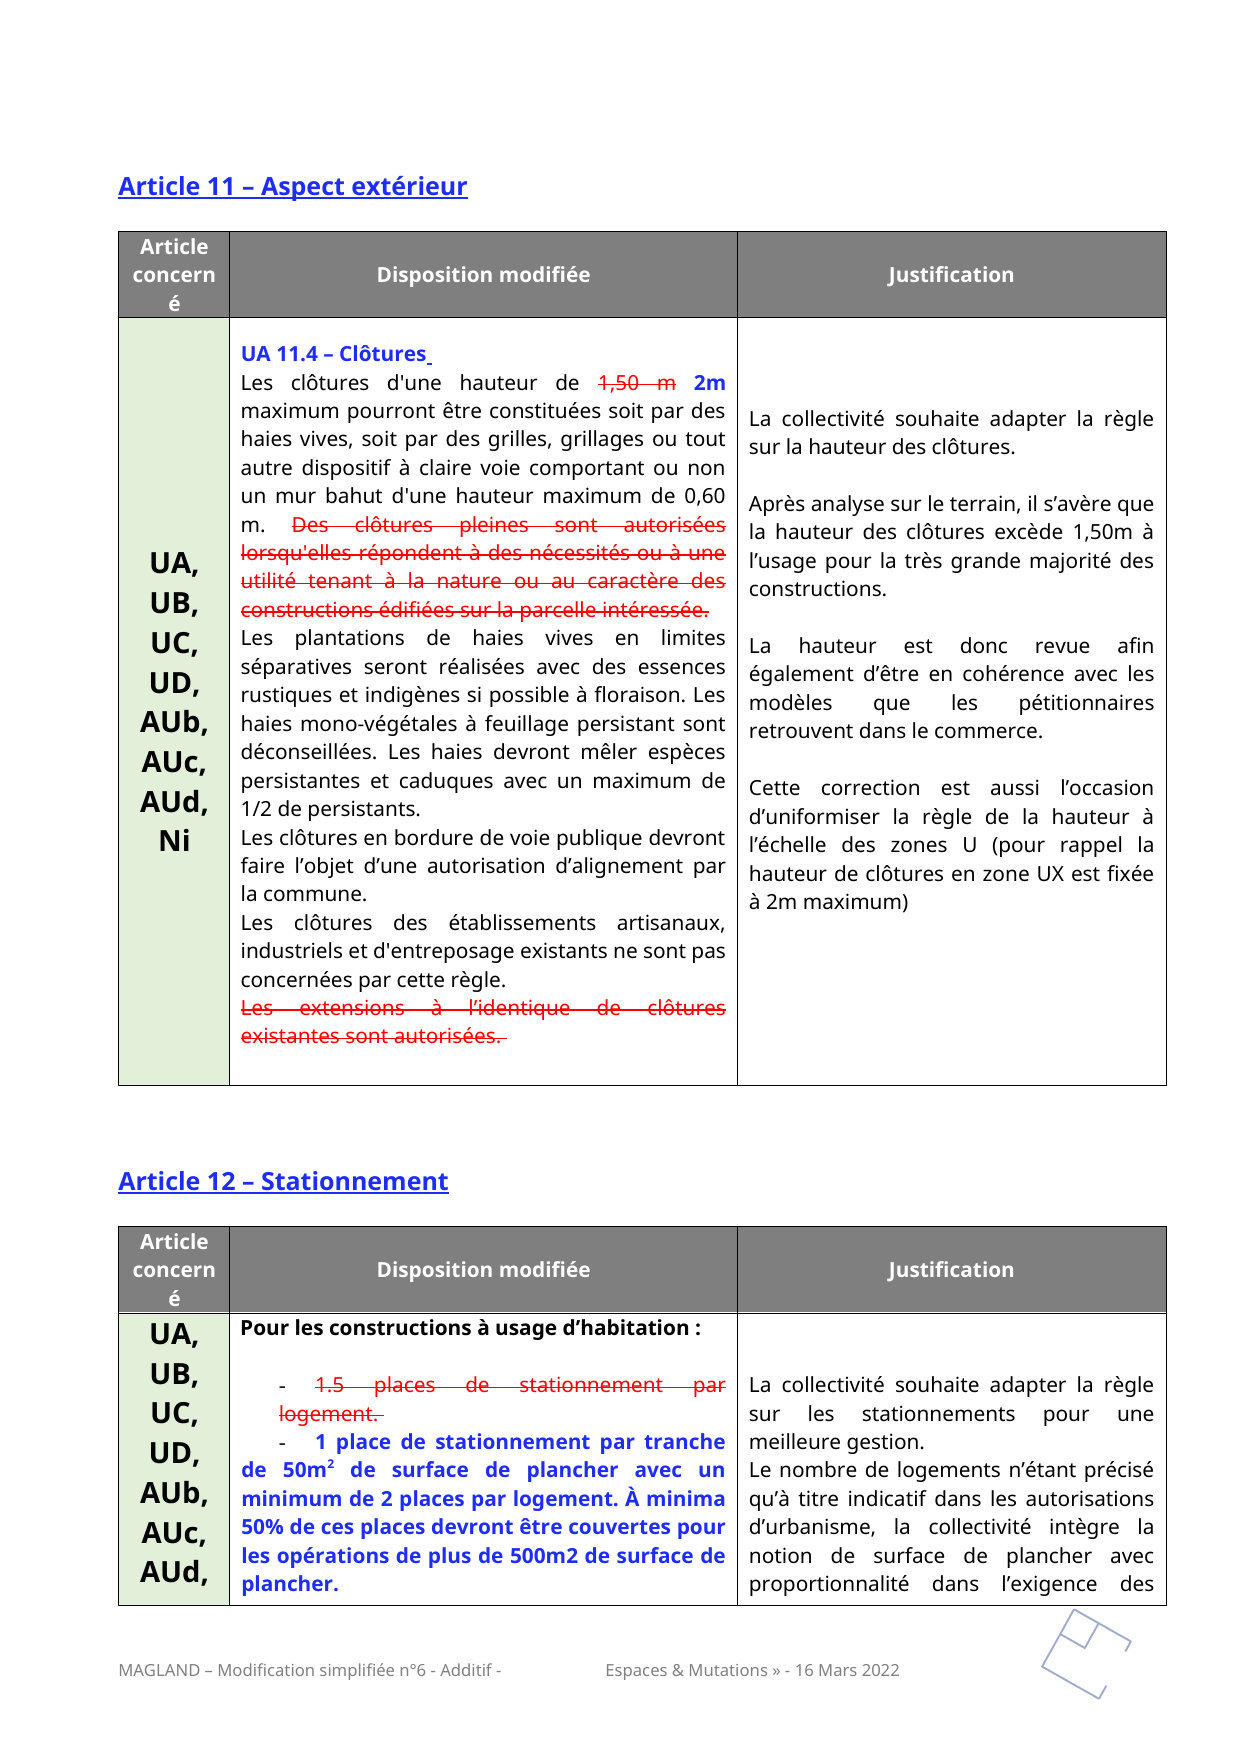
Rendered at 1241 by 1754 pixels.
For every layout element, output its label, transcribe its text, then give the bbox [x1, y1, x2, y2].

table_cell La collectivité souhaite adapter la règle sur la hauteur des clôtures. Après analyse sur le terrain, il s’avère que la hauteur des clôtures excède 1,50m à l’usage pour la très grande majorité des constructions. La hauteur est donc revue afin également d’être en cohérence avec les modèles que les pétitionnaires retrouvent dans le commerce. Cette correction est aussi l’occasion d’uniformiser la règle de la hauteur à l’échelle des zones U (pour rappel la hauteur de clôtures en zone UX est fixée à 2m maximum) [738, 318, 1166, 1085]
table_header Justification [738, 1227, 1166, 1312]
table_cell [119, 1314, 229, 1605]
table_cell UA 11.4 – Clôtures Les clôtures d'une hauteur de 1,50 m 2m maximum pourront être constituées soit par des haies vives, soit par des grilles, grillages ou tout autre dispositif à claire voie comportant ou non un mur bahut d'une hauteur maximum de 0,60 m. Des clôtures pleines sont autorisées lorsqu'elles répondent à des nécessités ou à une utilité tenant à la nature ou au caractère des constructions édifiées sur la parcelle intéressée. Les plantations de haies vives en limites séparatives seront réalisées avec des essences rustiques et indigènes si possible à floraison. Les haies mono-végétales à feuillage persistant sont déconseillées. Les haies devront mêler espèces persistantes et caduques avec un maximum de 1/2 de persistants. Les clôtures en bordure de voie publique devront faire l’objet d’une autorisation d’alignement par la commune. Les clôtures des établissements artisanaux, industriels et d'entreposage existants ne sont pas concernées par cette règle. Les extensions à l’identique de clôtures existantes sont autorisées. [230, 318, 737, 1085]
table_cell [738, 1314, 1166, 1605]
table_header Article concerné [119, 232, 229, 317]
table_cell UA, UB, UC, UD, AUb, AUc, AUd, Ni [119, 318, 229, 1085]
subtitle Article 12 – Stationnement [118, 1163, 1167, 1198]
subtitle Article 11 – Aspect extérieur [118, 168, 1167, 202]
table_header Justification [738, 232, 1166, 317]
table_header Disposition modifiée [230, 1227, 737, 1312]
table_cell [230, 1314, 737, 1605]
table_header Disposition modifiée [230, 232, 737, 317]
table_header Article concerné [119, 1227, 229, 1312]
